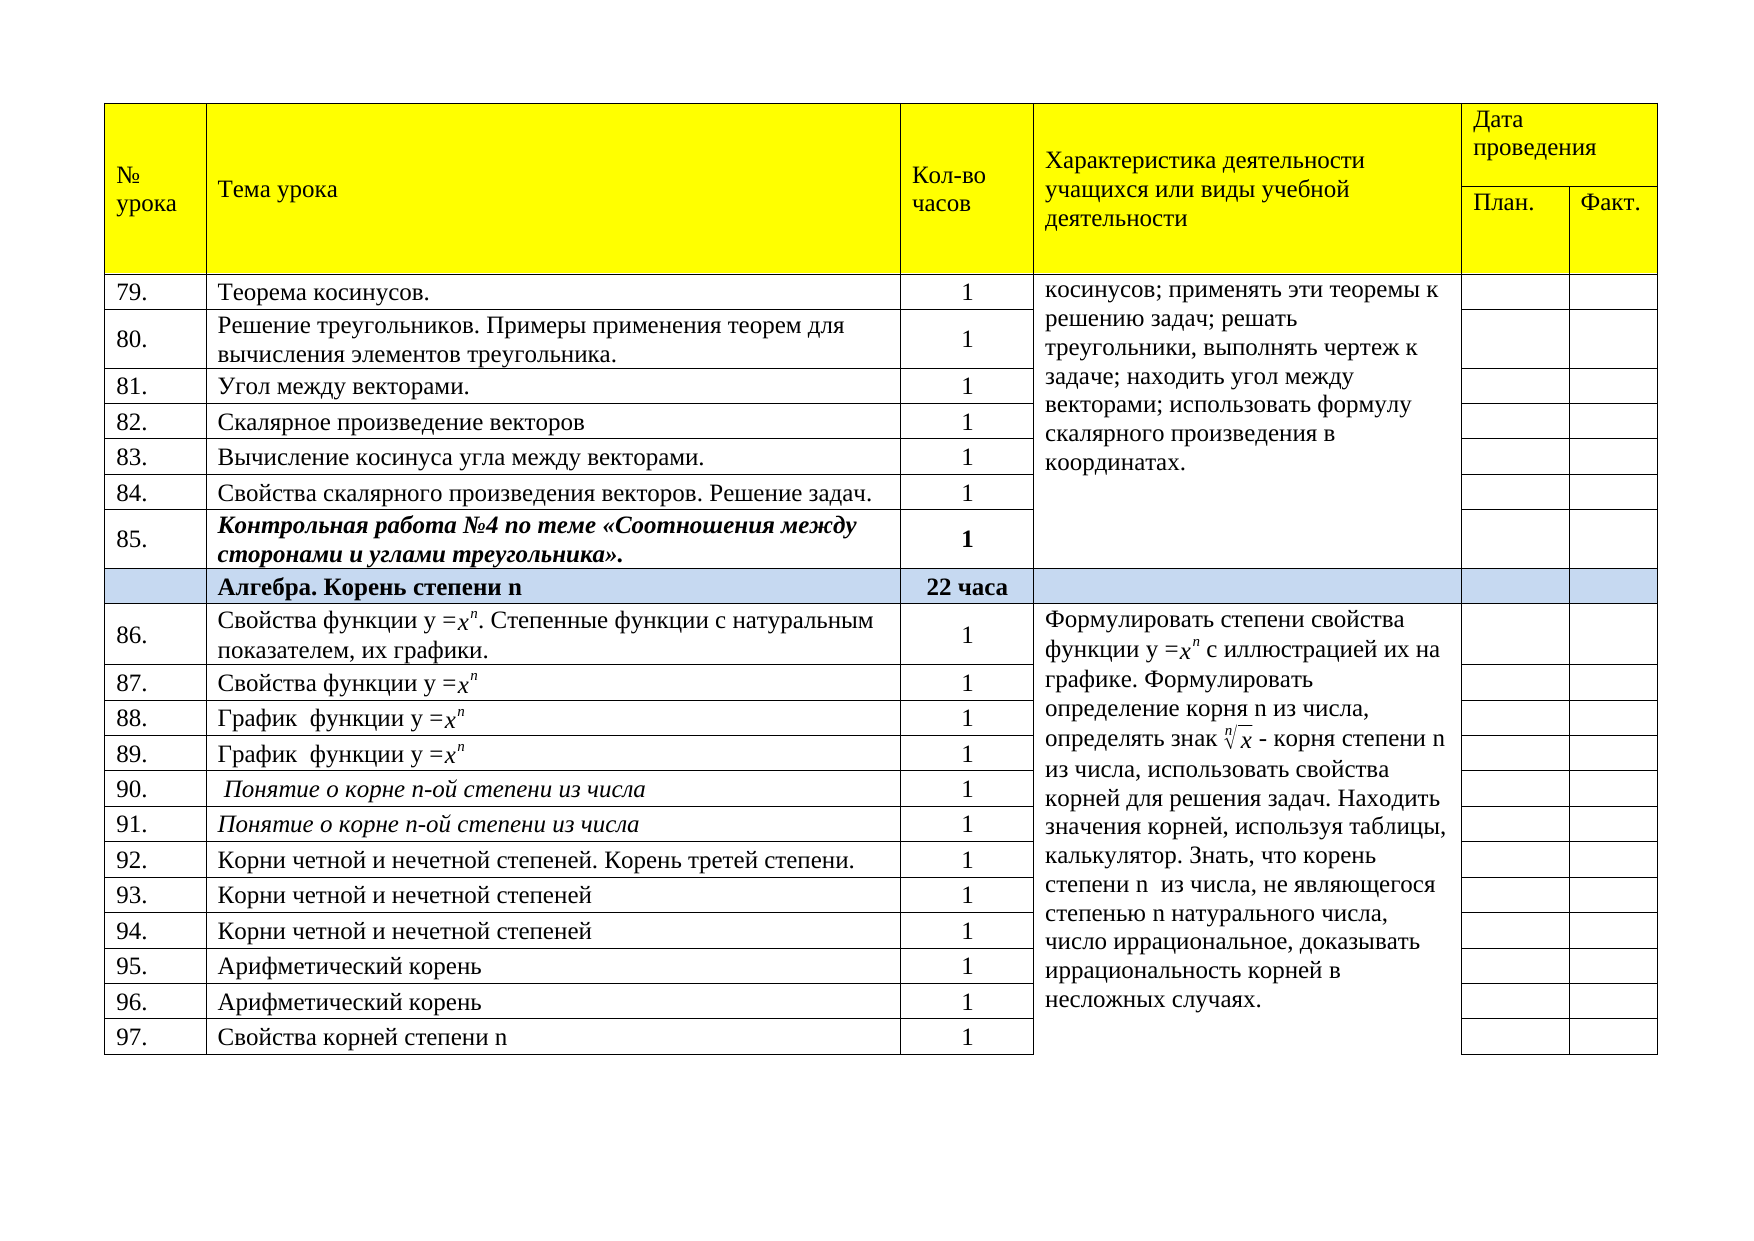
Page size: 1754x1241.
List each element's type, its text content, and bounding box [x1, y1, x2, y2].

table_cell [1462, 736, 1569, 770]
table_cell [105, 878, 206, 912]
table_cell [1570, 310, 1657, 367]
table_cell [1462, 404, 1569, 438]
table_cell [105, 275, 206, 309]
table_cell [1570, 949, 1657, 983]
table_cell Свойства скалярного произведения векторов. Решение задач. [207, 475, 900, 509]
table_cell [105, 510, 206, 568]
table_cell Факт. [1570, 187, 1657, 273]
table_cell [1570, 569, 1657, 603]
table_cell 1 [901, 913, 1033, 947]
table_cell [1570, 913, 1657, 947]
table_cell [105, 984, 206, 1018]
table_cell 1 [901, 701, 1033, 735]
table_cell [1462, 275, 1569, 309]
table_cell [1462, 665, 1569, 699]
table_cell 1 [901, 275, 1033, 309]
table_cell Угол между векторами. [207, 369, 900, 403]
table_cell Понятие о корне n-ой степени из числа [207, 807, 900, 841]
table_cell [1462, 604, 1569, 664]
table_cell [1462, 807, 1569, 841]
table_cell [1462, 771, 1569, 806]
table_cell [1570, 275, 1657, 309]
table_cell [105, 949, 206, 983]
table_cell [1462, 510, 1569, 568]
table_cell [105, 736, 206, 770]
table_cell [1462, 439, 1569, 474]
table_cell [1462, 913, 1569, 947]
table_cell 1 [901, 1019, 1033, 1054]
table_cell [105, 569, 206, 603]
table_cell 1 [901, 878, 1033, 912]
table_cell 22 часа [901, 569, 1033, 603]
table_cell [105, 604, 206, 664]
table_cell 1 [901, 369, 1033, 403]
table_header Тема урока [207, 104, 900, 273]
table_cell [1570, 771, 1657, 806]
table_cell [1462, 475, 1569, 509]
table_cell 1 [901, 736, 1033, 770]
table_cell [1462, 878, 1569, 912]
table_cell [105, 913, 206, 947]
table_cell 1 [901, 984, 1033, 1018]
table_cell Арифметический корень [207, 949, 900, 983]
table_cell План. [1462, 187, 1569, 273]
table_cell [105, 807, 206, 841]
table_cell График функции y = [207, 701, 900, 735]
table_cell [1462, 1019, 1569, 1054]
table_header Дата проведения [1462, 104, 1657, 186]
table_cell [1034, 569, 1461, 603]
table_cell 1 [901, 807, 1033, 841]
table_cell [1570, 604, 1657, 664]
table_cell Вычисление косинуса угла между векторами. [207, 439, 900, 474]
table_cell [1462, 310, 1569, 367]
table_cell [1570, 807, 1657, 841]
table_cell Понятие о корне n-ой степени из числа [207, 771, 900, 806]
table_cell Корни четной и нечетной степеней [207, 913, 900, 947]
table_cell [105, 771, 206, 806]
table_cell [1462, 701, 1569, 735]
table_cell [1570, 475, 1657, 509]
table_header № урока [105, 104, 206, 273]
table_cell [105, 310, 206, 367]
table_cell [1462, 369, 1569, 403]
table_cell Корни четной и нечетной степеней [207, 878, 900, 912]
table_cell График функции y = [207, 736, 900, 770]
table_cell Контрольная работа №4 по теме «Соотношения между сторонами и углами треугольника». [207, 510, 900, 568]
table_cell [1462, 949, 1569, 983]
table_cell Скалярное произведение векторов [207, 404, 900, 438]
table_cell 1 [901, 604, 1033, 664]
table_cell Свойства корней степени n [207, 1019, 900, 1054]
table_cell Теорема косинусов. [207, 275, 900, 309]
table_cell 1 [901, 842, 1033, 877]
table_cell [1570, 510, 1657, 568]
table_cell 1 [901, 665, 1033, 699]
table_cell 1 [901, 771, 1033, 806]
table_cell [1570, 701, 1657, 735]
table_cell 1 [901, 404, 1033, 438]
table_cell 1 [901, 310, 1033, 367]
table_cell [105, 1019, 206, 1054]
table_cell Алгебра. Корень степени n [207, 569, 900, 603]
table_cell 1 [901, 949, 1033, 983]
table_cell [105, 475, 206, 509]
table_header Характеристика деятельности учащихся или виды учебной деятельности [1034, 104, 1461, 273]
table_cell [1462, 984, 1569, 1018]
table_cell [1570, 878, 1657, 912]
table_cell [1570, 369, 1657, 403]
table_cell Свойства функции y =. Степенные функции с натуральным показателем, их графики. [207, 604, 900, 664]
table_cell [1570, 665, 1657, 699]
table_cell [105, 701, 206, 735]
table_header Кол-во часов [901, 104, 1033, 273]
table_cell [1570, 842, 1657, 877]
table_cell [1570, 439, 1657, 474]
table_cell [1570, 404, 1657, 438]
table_cell [105, 404, 206, 438]
table_cell Формулировать степени свойства функции y = с иллюстрацией их на графике. Формулировать определение корня n из числа, определять знак - корня степени n из числа, использовать свойства корней для решения задач. Находить значения корней, используя таблицы, калькулятор. Знать, что корень степени n из числа, не являющегося степенью n натурального числа, число иррациональное, доказывать иррациональность корней в несложных случаях. [1034, 604, 1461, 1054]
table_cell [105, 665, 206, 699]
table_cell Свойства функции y = [207, 665, 900, 699]
table_cell [1570, 984, 1657, 1018]
table_cell [1570, 1019, 1657, 1054]
table_cell 1 [901, 475, 1033, 509]
table_cell Арифметический корень [207, 984, 900, 1018]
table_cell Корни четной и нечетной степеней. Корень третей степени. [207, 842, 900, 877]
table_cell [1462, 569, 1569, 603]
table_cell 1 [901, 510, 1033, 568]
table_cell 1 [901, 439, 1033, 474]
table_cell [105, 842, 206, 877]
table_cell [1462, 842, 1569, 877]
table_cell [105, 369, 206, 403]
table_cell Решение треугольников. Примеры применения теорем для вычисления элементов треугольника. [207, 310, 900, 367]
table_cell [105, 439, 206, 474]
table_cell [1570, 736, 1657, 770]
